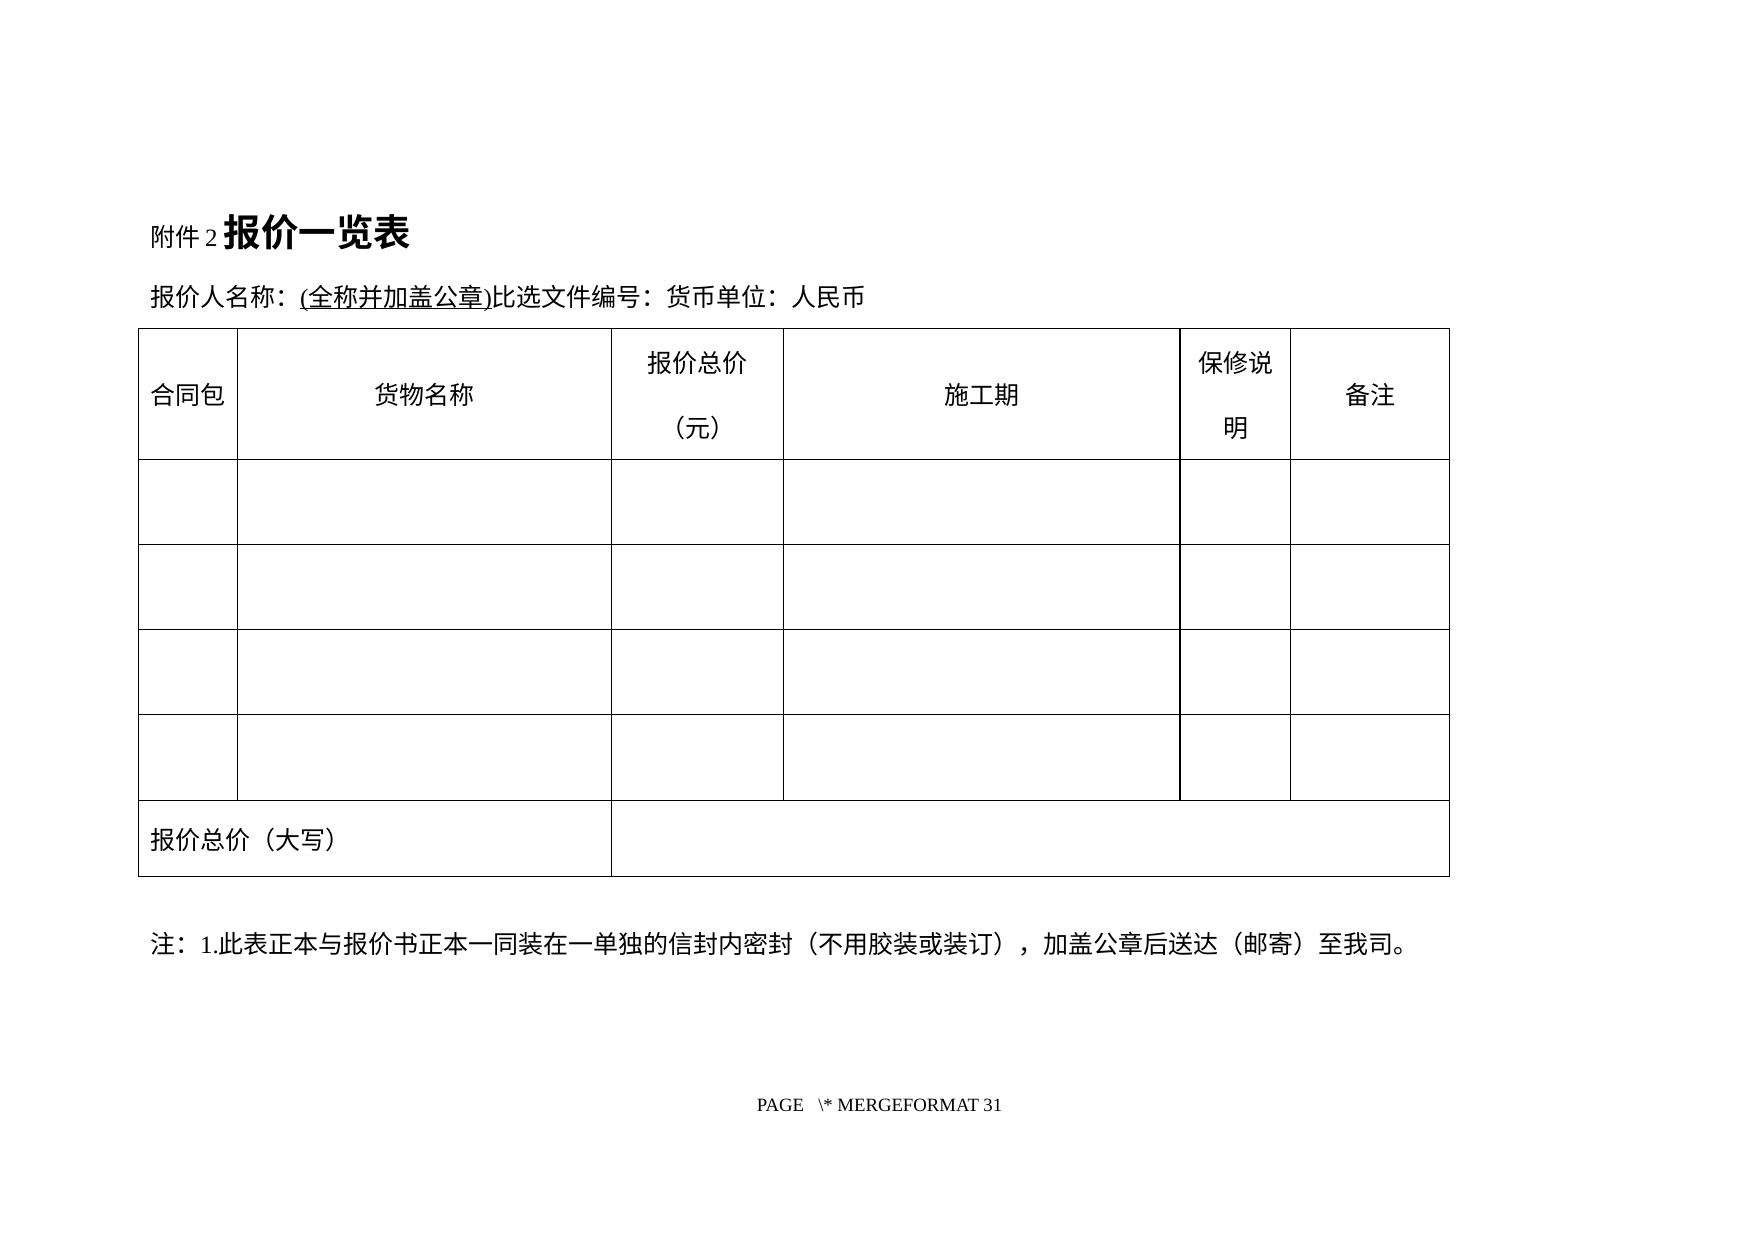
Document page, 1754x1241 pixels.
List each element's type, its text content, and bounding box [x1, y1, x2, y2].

table_header 合同包 [139, 329, 237, 459]
table_cell [612, 460, 783, 544]
table_header 施工期 [784, 329, 1179, 459]
table_cell [612, 545, 783, 629]
table_cell [784, 715, 1179, 800]
table_cell [612, 630, 783, 714]
table_cell [784, 630, 1179, 714]
table_cell [784, 460, 1179, 544]
table_cell [1181, 715, 1290, 800]
text 报价人名称：(全称并加盖公章)比选文件编号：货币单位：人民币 [150, 263, 1604, 328]
table_cell 报价总价（大写） [139, 801, 611, 876]
table_cell [784, 545, 1179, 629]
text 附件2 报价一览表 [150, 198, 1604, 263]
table_cell [1181, 630, 1290, 714]
table_cell [1181, 460, 1290, 544]
table_header 保修说明 [1181, 329, 1290, 459]
table_header 货物名称 [238, 329, 611, 459]
table_header 报价总价（元） [612, 329, 783, 459]
table_cell [238, 715, 611, 800]
table_cell [612, 715, 783, 800]
table_cell [238, 545, 611, 629]
table_cell [1181, 545, 1290, 629]
table_cell [139, 715, 237, 800]
table_cell [612, 801, 1449, 876]
table_header 备注 [1291, 329, 1449, 459]
table_cell [139, 630, 237, 714]
table_cell [238, 630, 611, 714]
table_cell [1291, 630, 1449, 714]
text 注：1.此表正本与报价书正本一同装在一单独的信封内密封（不用胶装或装订），加盖公章后送达（邮寄）至我司。 [150, 910, 1604, 975]
table_cell [139, 545, 237, 629]
table_cell [1291, 715, 1449, 800]
table_cell [139, 460, 237, 544]
table_cell [1291, 460, 1449, 544]
table_cell [238, 460, 611, 544]
table_cell [1291, 545, 1449, 629]
